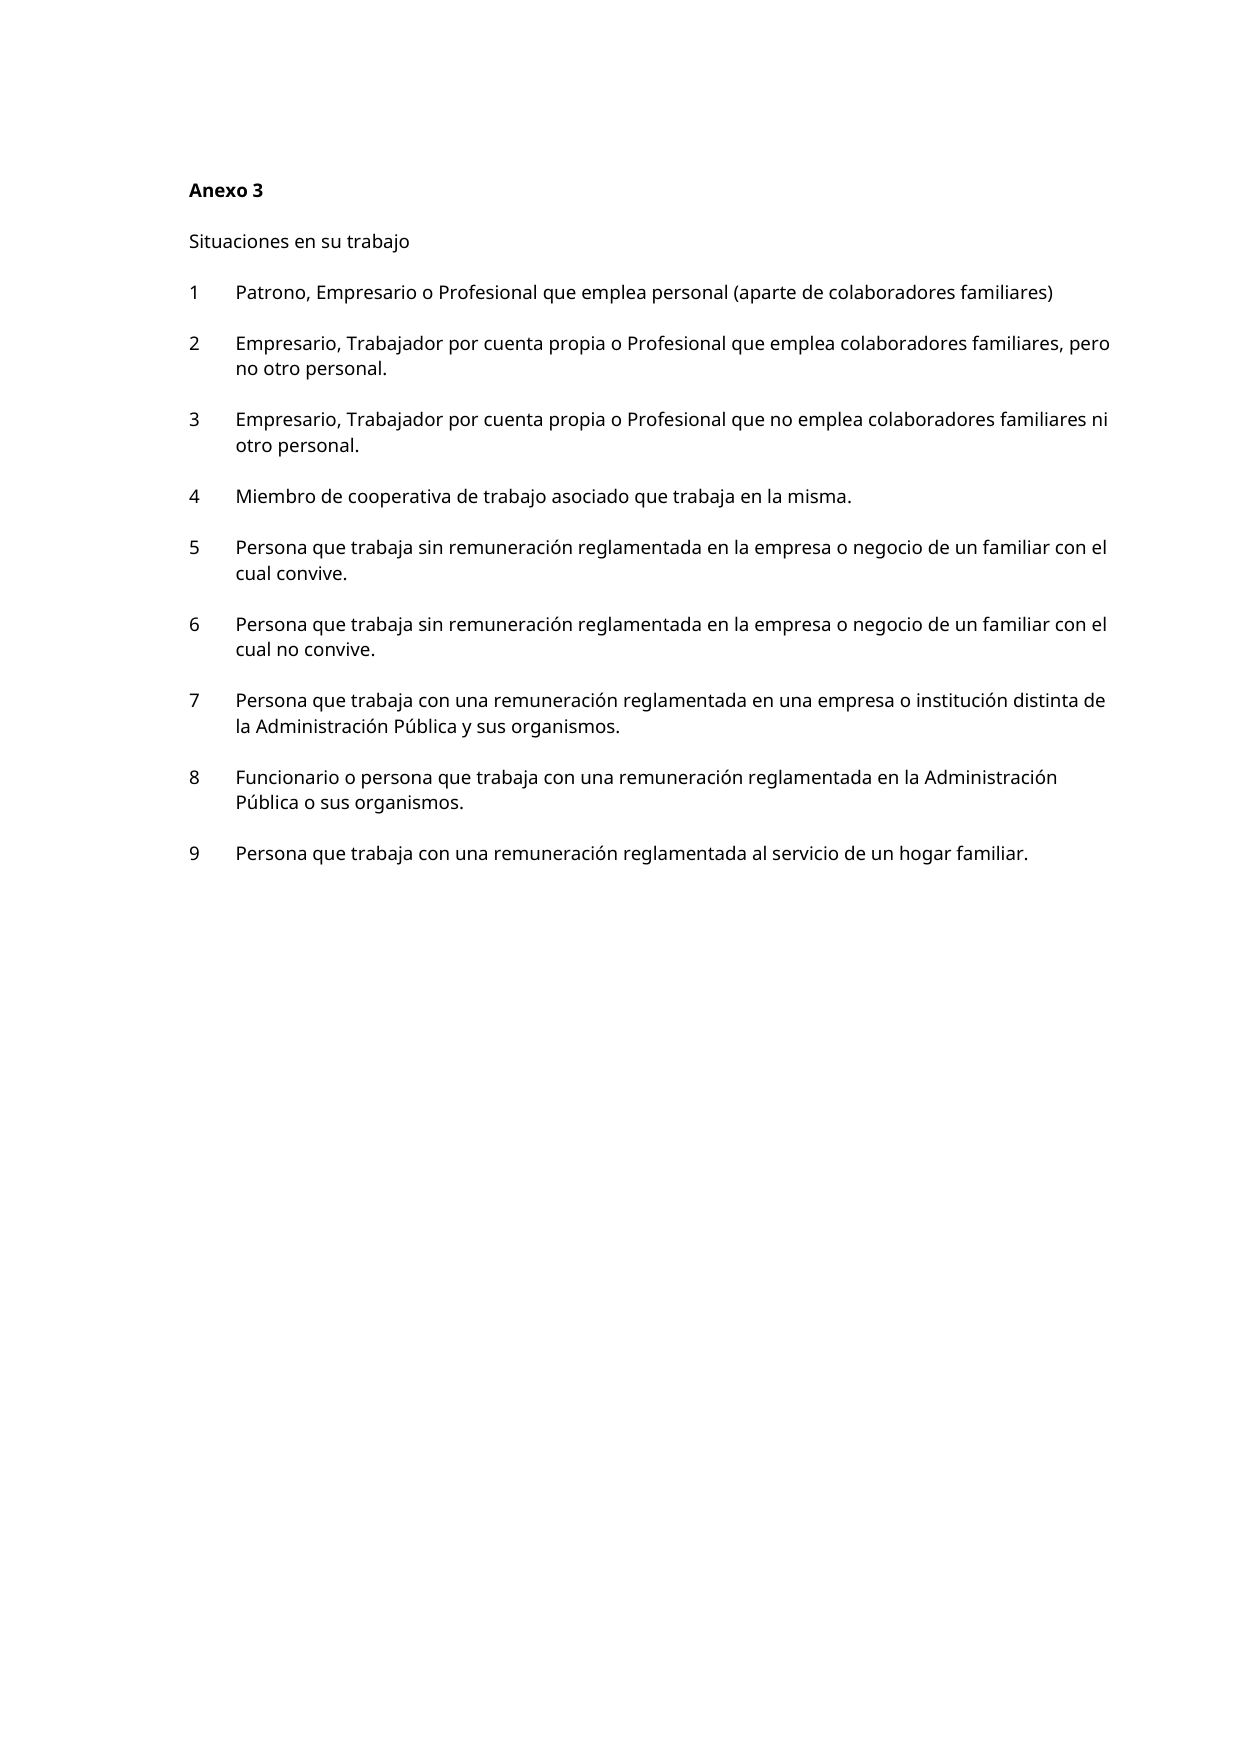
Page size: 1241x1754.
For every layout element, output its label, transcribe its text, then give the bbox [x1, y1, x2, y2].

text 6 Persona que trabaja sin remuneración reglamentada en la empresa o negocio de un familiar con el cual no convive. [189, 611, 1116, 662]
text 8 Funcionario o persona que trabaja con una remuneración reglamentada en la Administración Pública o sus organismos. [189, 764, 1116, 815]
text 9 Persona que trabaja con una remuneración reglamentada al servicio de un hogar familiar. [189, 841, 1116, 866]
text Situaciones en su trabajo [189, 228, 1116, 254]
text 4 Miembro de cooperativa de trabajo asociado que trabaja en la misma. [189, 483, 1116, 509]
text Anexo 3 [189, 177, 1116, 203]
text 1 Patrono, Empresario o Profesional que emplea personal (aparte de colaboradores familiares) [189, 279, 1116, 305]
text 5 Persona que trabaja sin remuneración reglamentada en la empresa o negocio de un familiar con el cual convive. [189, 534, 1116, 585]
text 2 Empresario, Trabajador por cuenta propia o Profesional que emplea colaboradores familiares, pero no otro personal. [189, 330, 1116, 381]
text 7 Persona que trabaja con una remuneración reglamentada en una empresa o institución distinta de la Administración Pública y sus organismos. [189, 687, 1116, 738]
text 3 Empresario, Trabajador por cuenta propia o Profesional que no emplea colaboradores familiares ni otro personal. [189, 407, 1116, 458]
